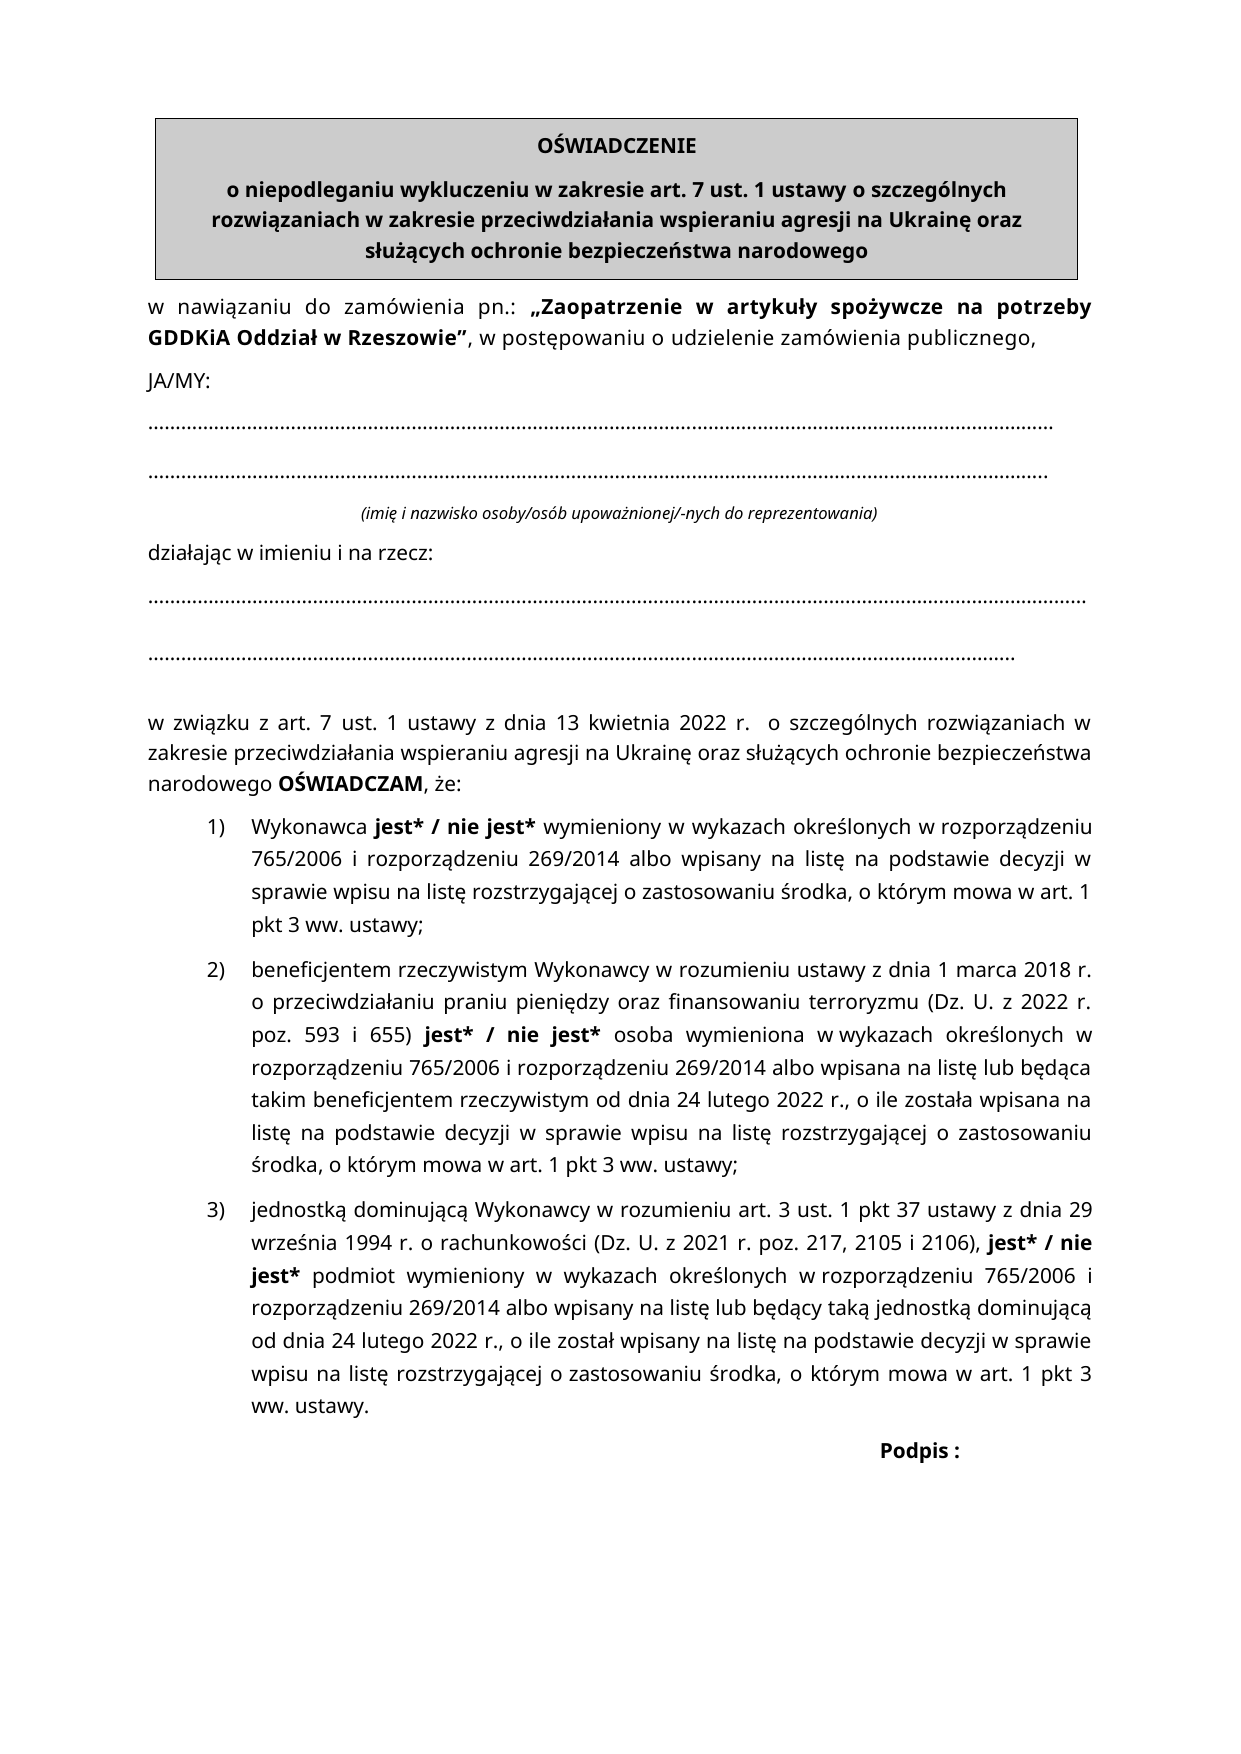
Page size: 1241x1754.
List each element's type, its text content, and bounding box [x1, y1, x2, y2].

table_header OŚWIADCZENIE o niepodleganiu wykluczeniu w zakresie art. 7 ust. 1 ustawy o szczególnych rozwiązaniach w zakresie przeciwdziałania wspieraniu agresji na Ukrainę oraz służących ochronie bezpieczeństwa narodowego [156, 119, 1077, 279]
text ………………………………………………………………………………………………………………………………………………………………………………………………………………………………………………………………………………………………….. [148, 581, 1093, 667]
list 1) Wykonawca jest* / nie jest* wymieniony w wykazach określonych w rozporządzeniu 765/2006 i rozporządzeniu 269/2014 albo wpisany na listę na podstawie decyzji w sprawie wpisu na listę rozstrzygającej o zastosowaniu środka, o którym mowa w art. 1 pkt 3 ww. ustawy; [207, 812, 1093, 938]
text w nawiązaniu do zamówienia pn.: „Zaopatrzenie w artykuły spożywcze na potrzeby GDDKiA Oddział w Rzeszowie”, w postępowaniu o udzielenie zamówienia publicznego, [148, 292, 1093, 351]
text ……………………………………………………………………………………………………………………………………………….. [148, 456, 1093, 484]
text JA/MY: [148, 366, 1093, 394]
text Podpis : [148, 1436, 960, 1465]
text działając w imieniu i na rzecz: [148, 538, 1093, 567]
text (imię i nazwisko osoby/osób upoważnionej/-nych do reprezentowania) [148, 501, 1093, 524]
text w związku z art. 7 ust. 1 ustawy z dnia 13 kwietnia 2022 r. o szczególnych rozwiązaniach w zakresie przeciwdziałania wspieraniu agresji na Ukrainę oraz służących ochronie bezpieczeństwa narodowego OŚWIADCZAM, że: [148, 708, 1093, 797]
list 2) beneficjentem rzeczywistym Wykonawcy w rozumieniu ustawy z dnia 1 marca 2018 r. o przeciwdziałaniu praniu pieniędzy oraz finansowaniu terroryzmu (Dz. U. z 2022 r. poz. 593 i 655) jest* / nie jest* osoba wymieniona w wykazach określonych w rozporządzeniu 765/2006 i rozporządzeniu 269/2014 albo wpisana na listę lub będąca takim beneficjentem rzeczywistym od dnia 24 lutego 2022 r., o ile została wpisana na listę na podstawie decyzji w sprawie wpisu na listę rozstrzygającej o zastosowaniu środka, o którym mowa w art. 1 pkt 3 ww. ustawy; [207, 955, 1093, 1179]
text ………………………………………………………………………………………………………………………………………………… [148, 407, 1093, 435]
list 3) jednostką dominującą Wykonawcy w rozumieniu art. 3 ust. 1 pkt 37 ustawy z dnia 29 września 1994 r. o rachunkowości (Dz. U. z 2021 r. poz. 217, 2105 i 2106), jest* / nie jest* podmiot wymieniony w wykazach określonych w rozporządzeniu 765/2006 i rozporządzeniu 269/2014 albo wpisany na listę lub będący taką jednostką dominującą od dnia 24 lutego 2022 r., o ile został wpisany na listę na podstawie decyzji w sprawie wpisu na listę rozstrzygającej o zastosowaniu środka, o którym mowa w art. 1 pkt 3 ww. ustawy. [207, 1196, 1093, 1420]
